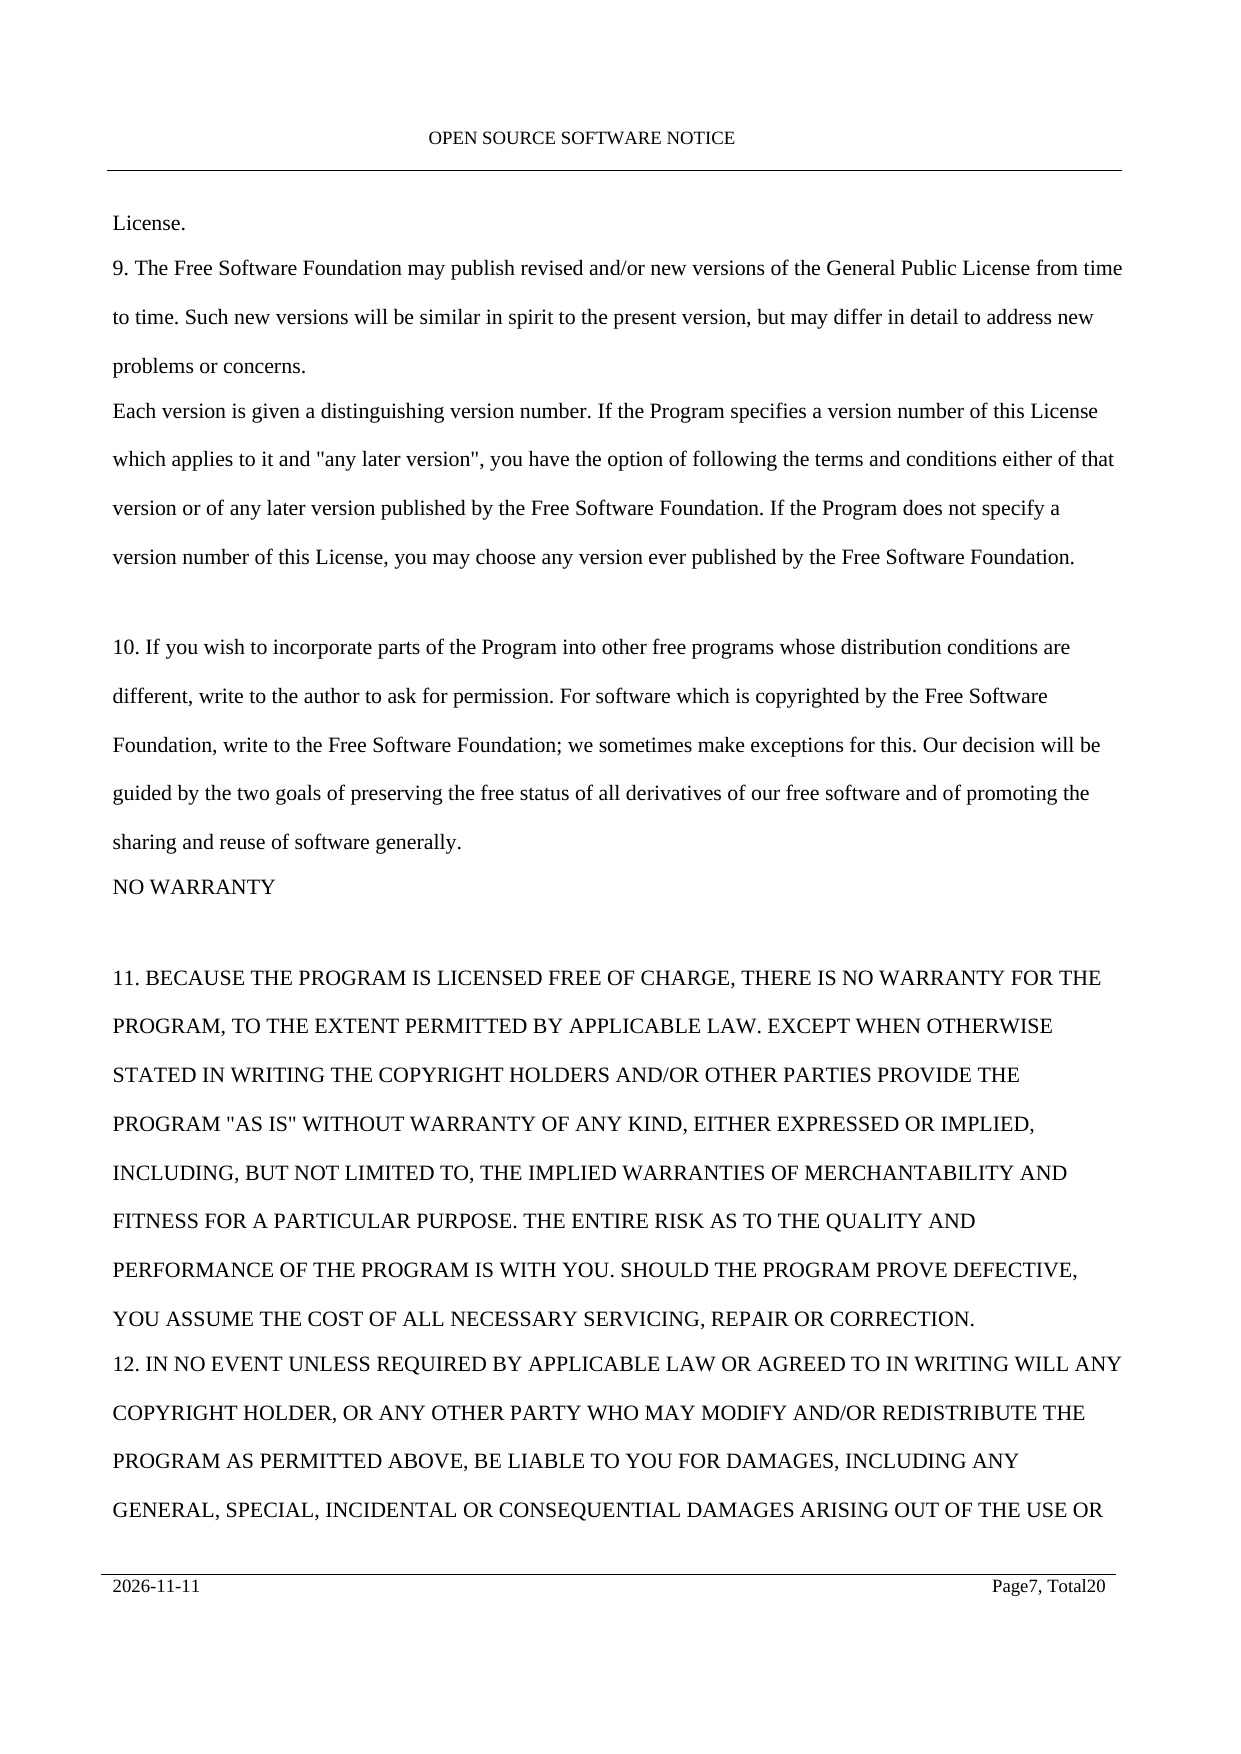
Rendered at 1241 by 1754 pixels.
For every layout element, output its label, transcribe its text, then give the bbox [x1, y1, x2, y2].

text 11. BECAUSE THE PROGRAM IS LICENSED FREE OF CHARGE, THERE IS NO WARRANTY FOR THE PROGRAM, TO THE EXTENT PERMITTED BY APPLICABLE LAW. EXCEPT WHEN OTHERWISE STATED IN WRITING THE COPYRIGHT HOLDERS AND/OR OTHER PARTIES PROVIDE THE PROGRAM "AS IS" WITHOUT WARRANTY OF ANY KIND, EITHER EXPRESSED OR IMPLIED, INCLUDING, BUT NOT LIMITED TO, THE IMPLIED WARRANTIES OF MERCHANTABILITY AND FITNESS FOR A PARTICULAR PURPOSE. THE ENTIRE RISK AS TO THE QUALITY AND PERFORMANCE OF THE PROGRAM IS WITH YOU. SHOULD THE PROGRAM PROVE DEFECTIVE, YOU ASSUME THE COST OF ALL NECESSARY SERVICING, REPAIR OR CORRECTION. [112, 961, 1128, 1334]
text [112, 206, 1128, 239]
text Each version is given a distinguishing version number. If the Program specifies a version number of this License which applies to it and "any later version", you have the option of following the terms and conditions either of that version or of any later version published by the Free Software Foundation. If the Program does not specify a version number of this License, you may choose any version ever published by the Free Software Foundation. [112, 394, 1128, 573]
text 10. If you wish to incorporate parts of the Program into other free programs whose distribution conditions are different, write to the author to ask for permission. For software which is copyrighted by the Free Software Foundation, write to the Free Software Foundation; we sometimes make exceptions for this. Our decision will be guided by the two goals of preserving the free status of all derivatives of our free software and of promoting the sharing and reuse of software generally. [112, 631, 1128, 858]
text NO WARRANTY [112, 871, 1128, 903]
text 9. The Free Software Foundation may publish revised and/or new versions of the General Public License from time to time. Such new versions will be similar in spirit to the present version, but may differ in detail to address new problems or concerns. [112, 251, 1128, 381]
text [112, 1347, 1128, 1526]
